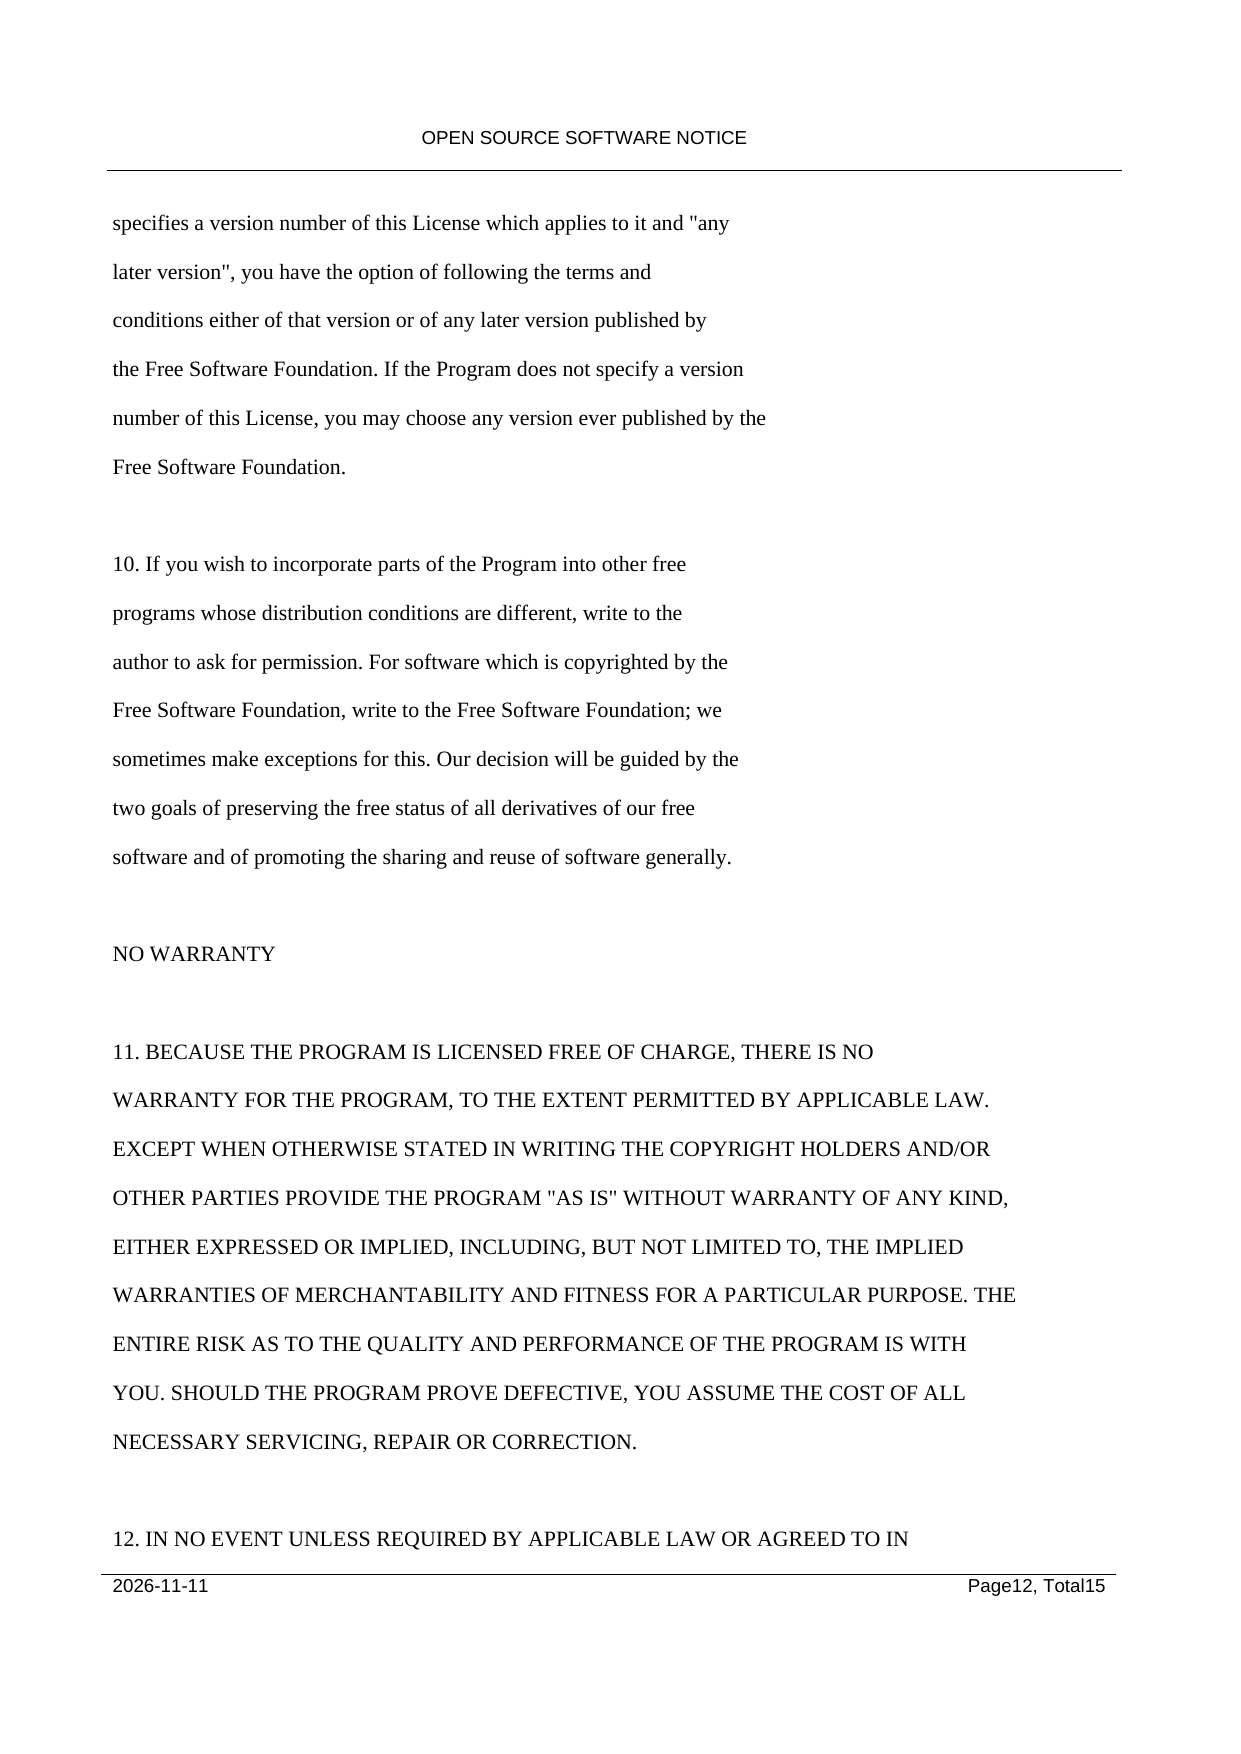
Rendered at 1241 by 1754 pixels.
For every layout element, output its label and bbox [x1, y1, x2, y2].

text [112, 206, 1128, 1555]
